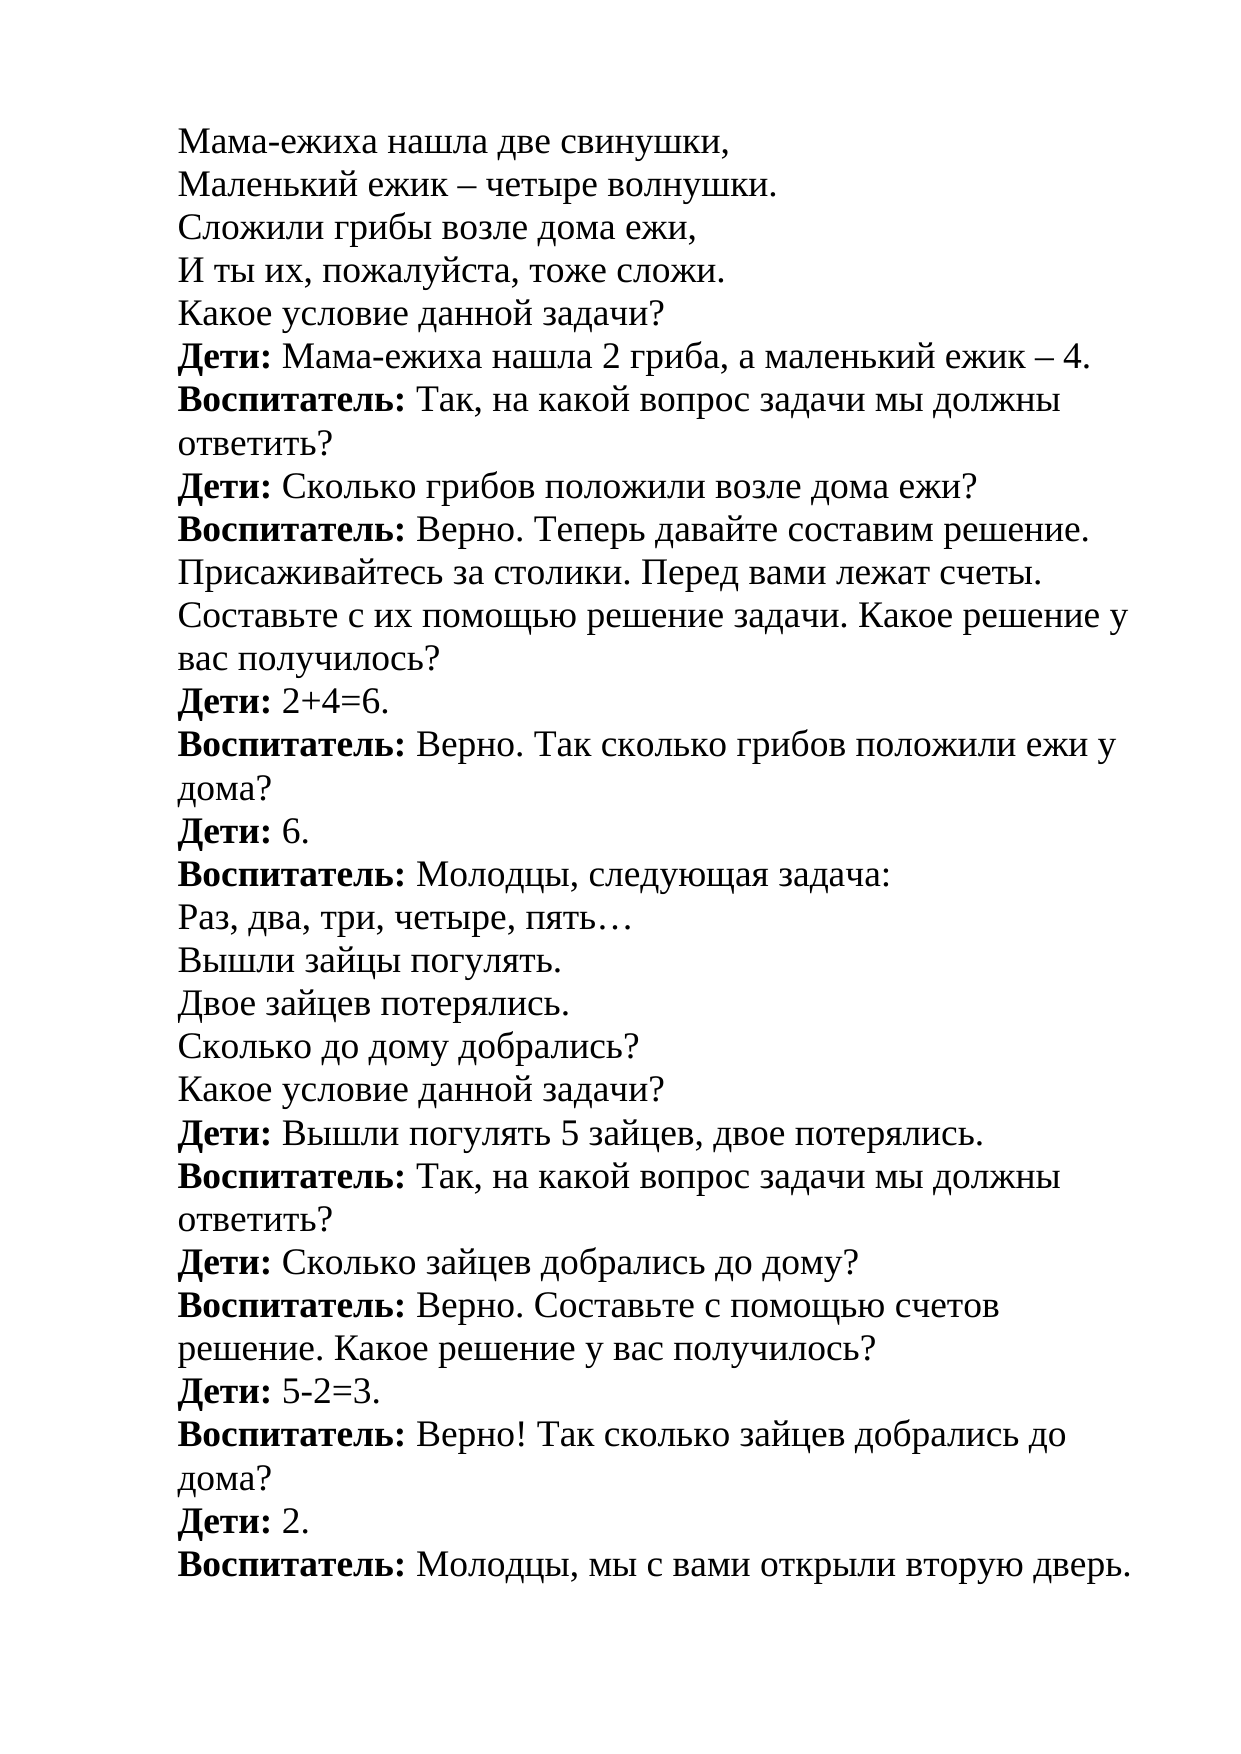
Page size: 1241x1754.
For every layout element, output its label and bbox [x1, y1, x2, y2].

text [177, 118, 1152, 1627]
